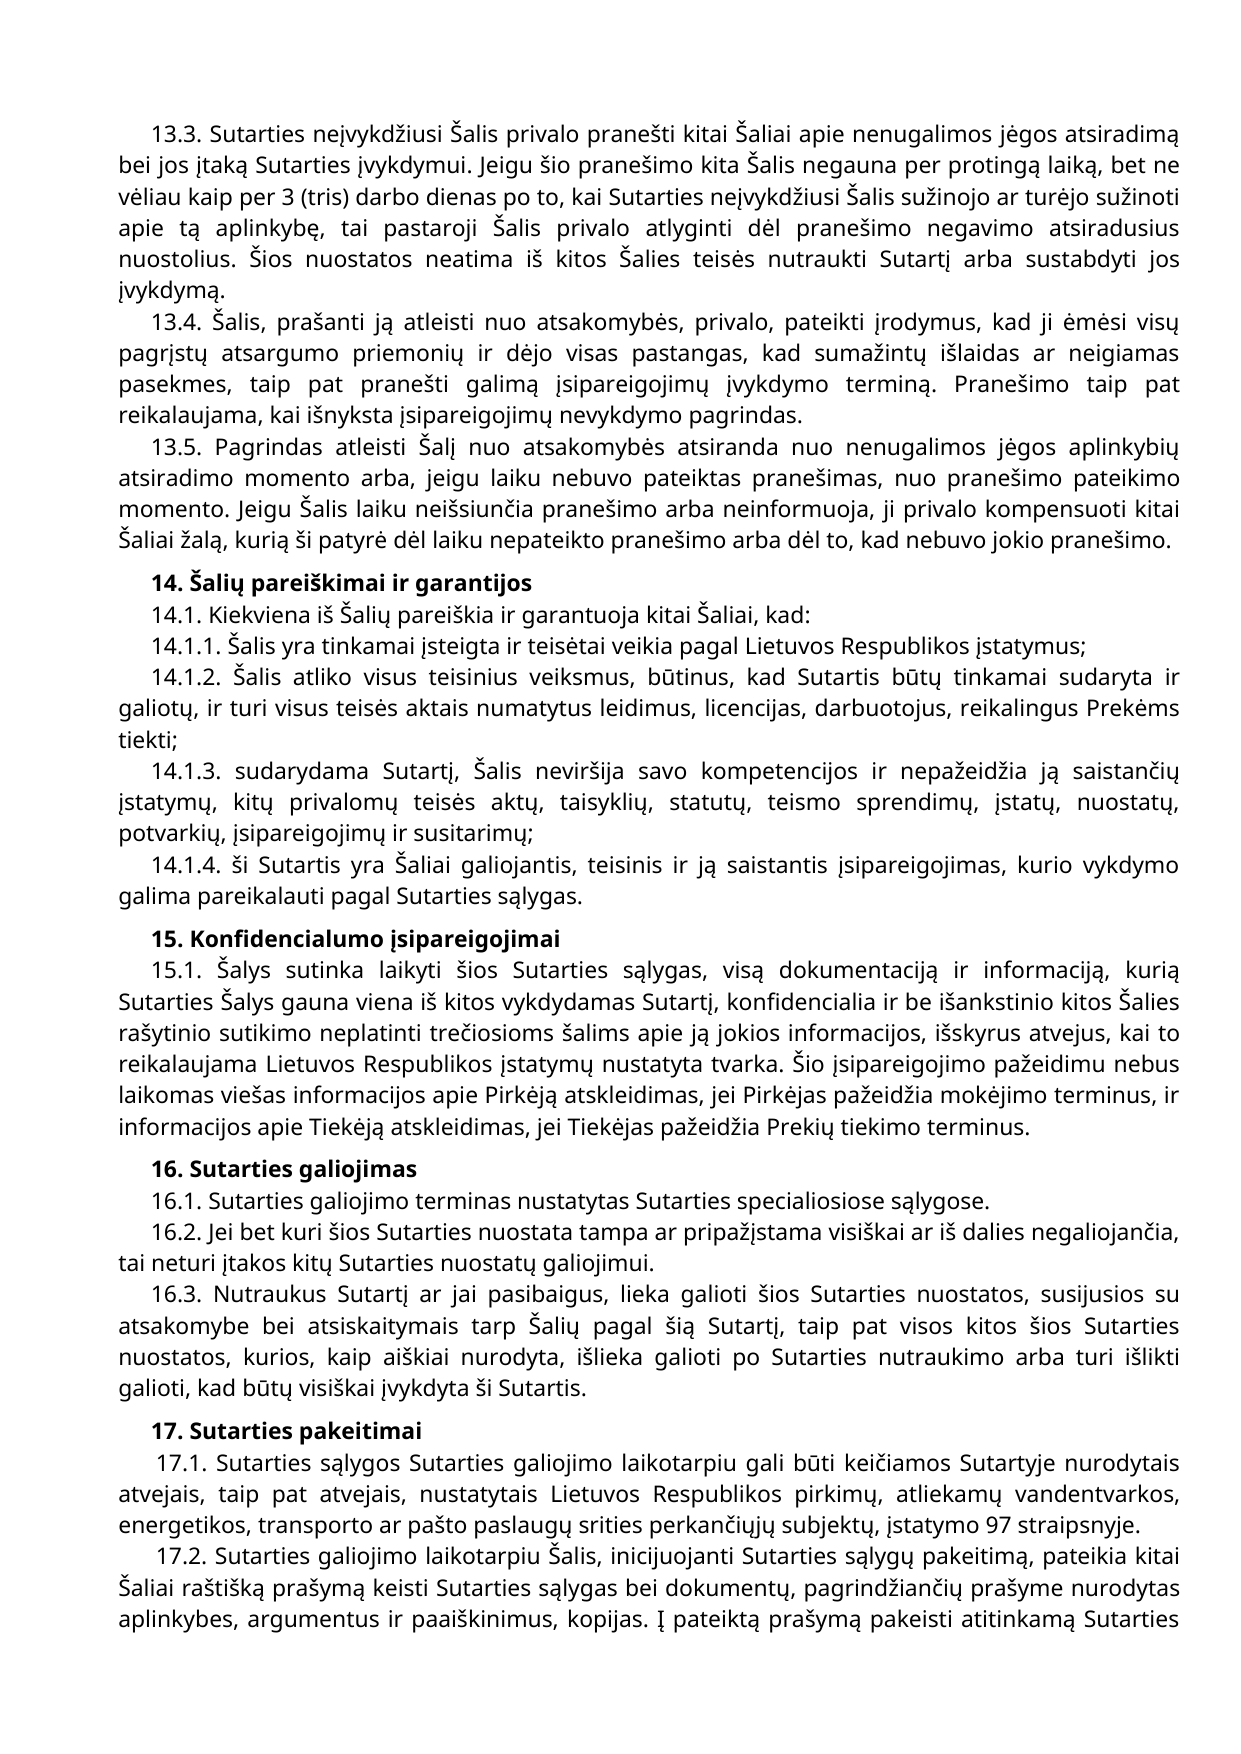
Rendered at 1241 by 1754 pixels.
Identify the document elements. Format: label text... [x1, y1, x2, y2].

text 13.3. Sutarties neįvykdžiusi Šalis privalo pranešti kitai Šaliai apie nenugalimos jėgos atsiradimą bei jos įtaką Sutarties įvykdymui. Jeigu šio pranešimo kita Šalis negauna per protingą laiką, bet ne vėliau kaip per 3 (tris) darbo dienas po to, kai Sutarties neįvykdžiusi Šalis sužinojo ar turėjo sužinoti apie tą aplinkybę, tai pastaroji Šalis privalo atlyginti dėl pranešimo negavimo atsiradusius nuostolius. Šios nuostatos neatima iš kitos Šalies teisės nutraukti Sutartį arba sustabdyti jos įvykdymą. [118, 118, 1181, 306]
text 16.3. Nutraukus Sutartį ar jai pasibaigus, lieka galioti šios Sutarties nuostatos, susijusios su atsakomybe bei atsiskaitymais tarp Šalių pagal šią Sutartį, taip pat visos kitos šios Sutarties nuostatos, kurios, kaip aiškiai nurodyta, išlieka galioti po Sutarties nutraukimo arba turi išlikti galioti, kad būtų visiškai įvykdyta ši Sutartis. [118, 1278, 1181, 1403]
text 14.1.2. Šalis atliko visus teisinius veiksmus, būtinus, kad Sutartis būtų tinkamai sudaryta ir galiotų, ir turi visus teisės aktais numatytus leidimus, licencijas, darbuotojus, reikalingus Prekėms tiekti; [118, 661, 1181, 755]
text 15.1. Šalys sutinka laikyti šios Sutarties sąlygas, visą dokumentaciją ir informaciją, kurią Sutarties Šalys gauna viena iš kitos vykdydamas Sutartį, konfidencialia ir be išankstinio kitos Šalies rašytinio sutikimo neplatinti trečiosioms šalims apie ją jokios informacijos, išskyrus atvejus, kai to reikalaujama Lietuvos Respublikos įstatymų nustatyta tvarka. Šio įsipareigojimo pažeidimu nebus laikomas viešas informacijos apie Pirkėją atskleidimas, jei Pirkėjas pažeidžia mokėjimo terminus, ir informacijos apie Tiekėją atskleidimas, jei Tiekėjas pažeidžia Prekių tiekimo terminus. [118, 954, 1181, 1142]
text 14. Šalių pareiškimai ir garantijos [151, 567, 1181, 599]
text 14.1.4. ši Sutartis yra Šaliai galiojantis, teisinis ir ją saistantis įsipareigojimas, kurio vykdymo galima pareikalauti pagal Sutarties sąlygas. [118, 849, 1181, 911]
text 16.2. Jei bet kuri šios Sutarties nuostata tampa ar pripažįstama visiškai ar iš dalies negaliojančia, tai neturi įtakos kitų Sutarties nuostatų galiojimui. [118, 1216, 1181, 1278]
text 17. Sutarties pakeitimai [151, 1415, 1181, 1446]
text 16. Sutarties galiojimas [151, 1153, 1181, 1185]
text 14.1.3. sudarydama Sutartį, Šalis neviršija savo kompetencijos ir nepažeidžia ją saistančių įstatymų, kitų privalomų teisės aktų, taisyklių, statutų, teismo sprendimų, įstatų, nuostatų, potvarkių, įsipareigojimų ir susitarimų; [118, 755, 1181, 849]
text 13.5. Pagrindas atleisti Šalį nuo atsakomybės atsiranda nuo nenugalimos jėgos aplinkybių atsiradimo momento arba, jeigu laiku nebuvo pateiktas pranešimas, nuo pranešimo pateikimo momento. Jeigu Šalis laiku neišsiunčia pranešimo arba neinformuoja, ji privalo kompensuoti kitai Šaliai žalą, kurią ši patyrė dėl laiku nepateikto pranešimo arba dėl to, kad nebuvo jokio pranešimo. [118, 431, 1181, 556]
text 17.1. Sutarties sąlygos Sutarties galiojimo laikotarpiu gali būti keičiamos Sutartyje nurodytais atvejais, taip pat atvejais, nustatytais Lietuvos Respublikos pirkimų, atliekamų vandentvarkos, energetikos, transporto ar pašto paslaugų srities perkančiųjų subjektų, įstatymo 97 straipsnyje. [118, 1446, 1181, 1540]
text 14.1.1. Šalis yra tinkamai įsteigta ir teisėtai veikia pagal Lietuvos Respublikos įstatymus; [118, 630, 1181, 661]
text 15. Konfidencialumo įsipareigojimai [151, 923, 1181, 954]
text 14.1. Kiekviena iš Šalių pareiškia ir garantuoja kitai Šaliai, kad: [118, 599, 1181, 630]
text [118, 1540, 1181, 1634]
text 16.1. Sutarties galiojimo terminas nustatytas Sutarties specialiosiose sąlygose. [118, 1185, 1181, 1216]
text 13.4. Šalis, prašanti ją atleisti nuo atsakomybės, privalo, pateikti įrodymus, kad ji ėmėsi visų pagrįstų atsargumo priemonių ir dėjo visas pastangas, kad sumažintų išlaidas ar neigiamas pasekmes, taip pat pranešti galimą įsipareigojimų įvykdymo terminą. Pranešimo taip pat reikalaujama, kai išnyksta įsipareigojimų nevykdymo pagrindas. [118, 306, 1181, 431]
